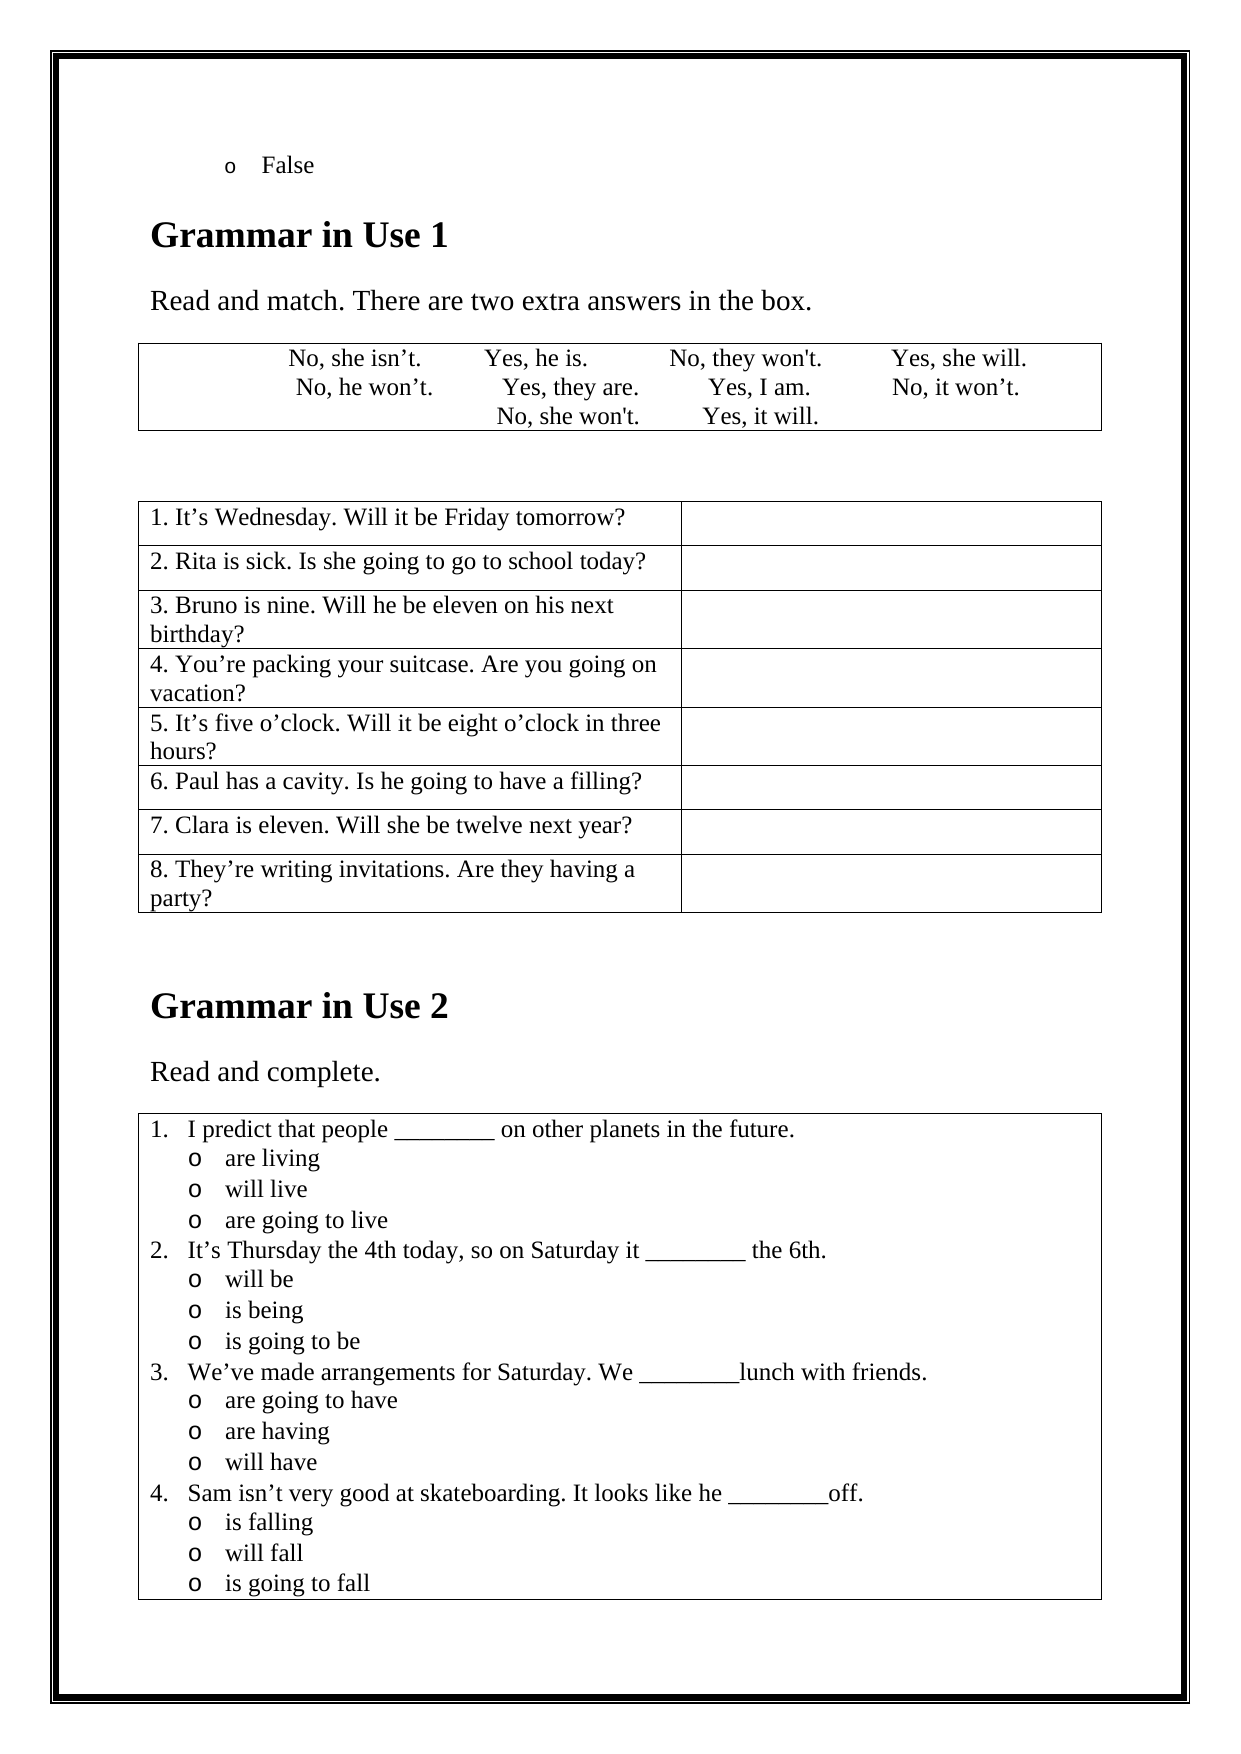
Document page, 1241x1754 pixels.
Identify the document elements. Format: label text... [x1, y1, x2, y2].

table_cell [682, 649, 1101, 707]
table_cell 3. Bruno is nine. Will he be eleven on his next birthday? [139, 591, 681, 648]
text Read and complete. [150, 1054, 1090, 1087]
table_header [139, 1114, 1101, 1599]
table_header No, she isn’t. Yes, he is. No, they won't. Yes, she will. No, he won’t. Yes, they are. Yes, I am. No, it won’t. No, she won't. Yes, it will. [139, 344, 1101, 430]
text Grammar in Use 2 [150, 983, 1090, 1027]
table_cell [682, 546, 1101, 589]
table_cell 6. Paul has a cavity. Is he going to have a filling? [139, 766, 681, 809]
text Grammar in Use 1 [150, 213, 1090, 256]
table_cell 4. You’re packing your suitcase. Are you going on vacation? [139, 649, 681, 707]
text Read and match. There are two extra answers in the box. [150, 283, 1090, 317]
table_cell [682, 766, 1101, 809]
table_cell [682, 810, 1101, 853]
table_cell [682, 591, 1101, 648]
table_cell 8. They’re writing invitations. Are they having a party? [139, 855, 681, 912]
table_cell [682, 855, 1101, 912]
table_header [682, 502, 1101, 545]
table_cell 7. Clara is eleven. Will she be twelve next year? [139, 810, 681, 853]
table_header 1. It’s Wednesday. Will it be Friday tomorrow? [139, 502, 681, 545]
table_cell 2. Rita is sick. Is she going to go to school today? [139, 546, 681, 589]
table_cell 5. It’s five o’clock. Will it be eight o’clock in three hours? [139, 708, 681, 765]
list False [224, 150, 1090, 179]
table_cell [682, 708, 1101, 765]
